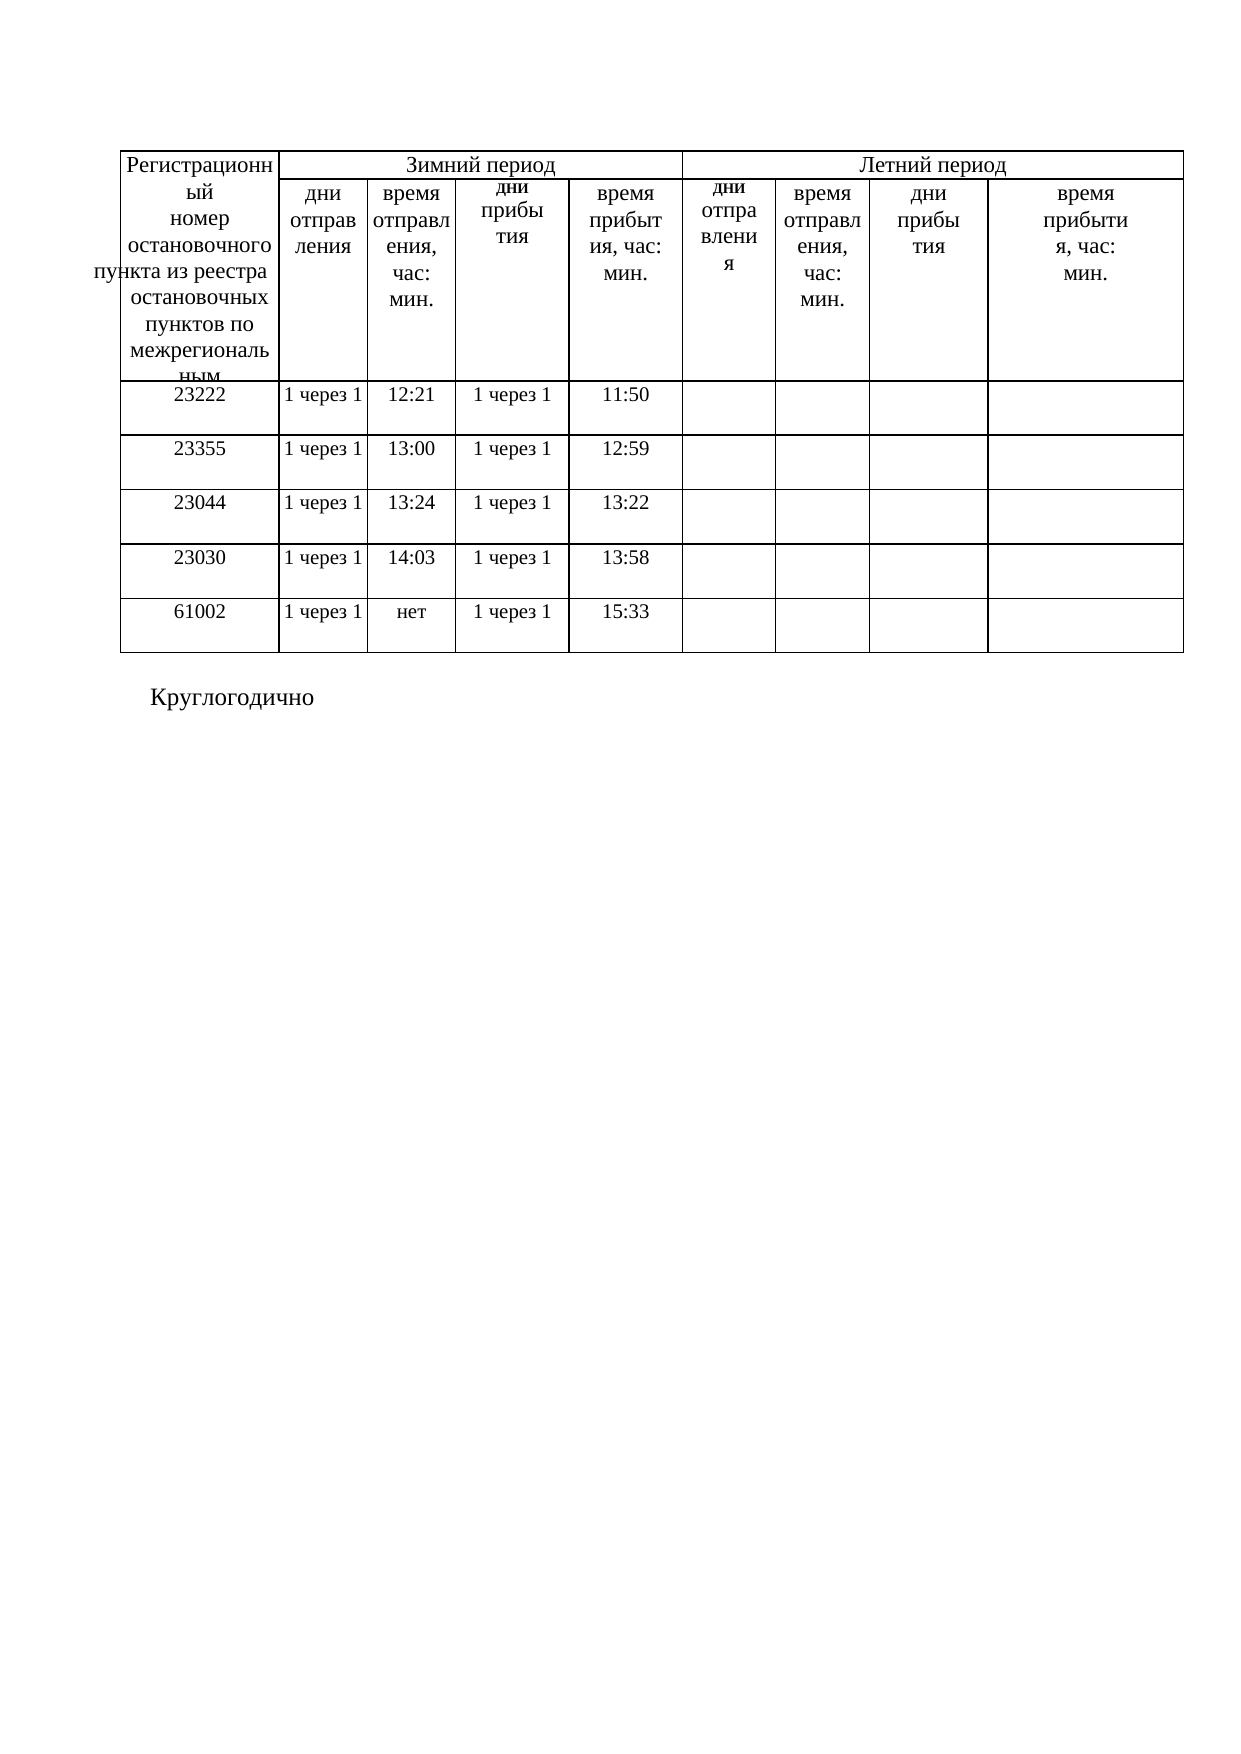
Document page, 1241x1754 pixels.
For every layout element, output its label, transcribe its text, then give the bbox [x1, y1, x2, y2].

table_cell 1 через 1 [280, 382, 367, 434]
table_cell 1 через 1 [456, 545, 568, 597]
table_cell [776, 490, 869, 543]
table_cell 1 через 1 [456, 436, 568, 489]
table_cell время прибыти я, час: мин. [989, 180, 1183, 380]
table_cell ДНИ отпра влени я [683, 180, 775, 380]
table_cell 23030 [121, 545, 278, 597]
table_cell [870, 490, 987, 543]
table_cell [683, 545, 775, 597]
text Круглогодично [150, 682, 1090, 711]
table_cell 61002 [121, 599, 278, 652]
table_cell 1 через 1 [280, 490, 367, 543]
table_cell время отправл ения, час: мин. [368, 180, 455, 380]
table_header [121, 152, 278, 380]
table_cell 11:50 [570, 382, 682, 434]
table_cell 1 через 1 [456, 382, 568, 434]
table_cell [989, 382, 1183, 434]
table_cell время прибыт ия, час: мин. [570, 180, 682, 380]
table_cell 12:21 [368, 382, 455, 434]
table_header Летний период [683, 152, 1183, 178]
table_cell 23222 [121, 382, 278, 434]
table_cell [776, 382, 869, 434]
table_cell [989, 599, 1183, 652]
table_cell [683, 599, 775, 652]
table_cell 13:24 [368, 490, 455, 543]
table_cell [683, 490, 775, 543]
table_cell 1 через 1 [456, 599, 568, 652]
table_cell 13:58 [570, 545, 682, 597]
table_cell [870, 599, 987, 652]
table_cell время отправл ения, час: мин. [776, 180, 869, 380]
table_cell [870, 545, 987, 597]
table_cell 23355 [121, 436, 278, 489]
table_cell 23044 [121, 490, 278, 543]
table_cell 1 через 1 [280, 545, 367, 597]
table_cell 14:03 [368, 545, 455, 597]
table_cell [776, 545, 869, 597]
table_cell дни отправ ления [280, 180, 367, 380]
table_header Зимний период [280, 152, 682, 178]
table_cell 13:00 [368, 436, 455, 489]
table_cell [870, 382, 987, 434]
table_cell 12:59 [570, 436, 682, 489]
table_cell [776, 436, 869, 489]
table_cell [776, 599, 869, 652]
table_cell 15:33 [570, 599, 682, 652]
table_cell [683, 436, 775, 489]
table_cell дни прибы тия [870, 180, 987, 380]
table_cell [870, 436, 987, 489]
table_cell 1 через 1 [280, 599, 367, 652]
table_cell ДНИ прибы тия [456, 180, 568, 380]
table_cell 1 через 1 [280, 436, 367, 489]
table_cell [989, 545, 1183, 597]
table_cell 1 через 1 [456, 490, 568, 543]
table_cell [683, 382, 775, 434]
table_cell [989, 436, 1183, 489]
table_cell 13:22 [570, 490, 682, 543]
table_cell [989, 490, 1183, 543]
table_cell нет [368, 599, 455, 652]
